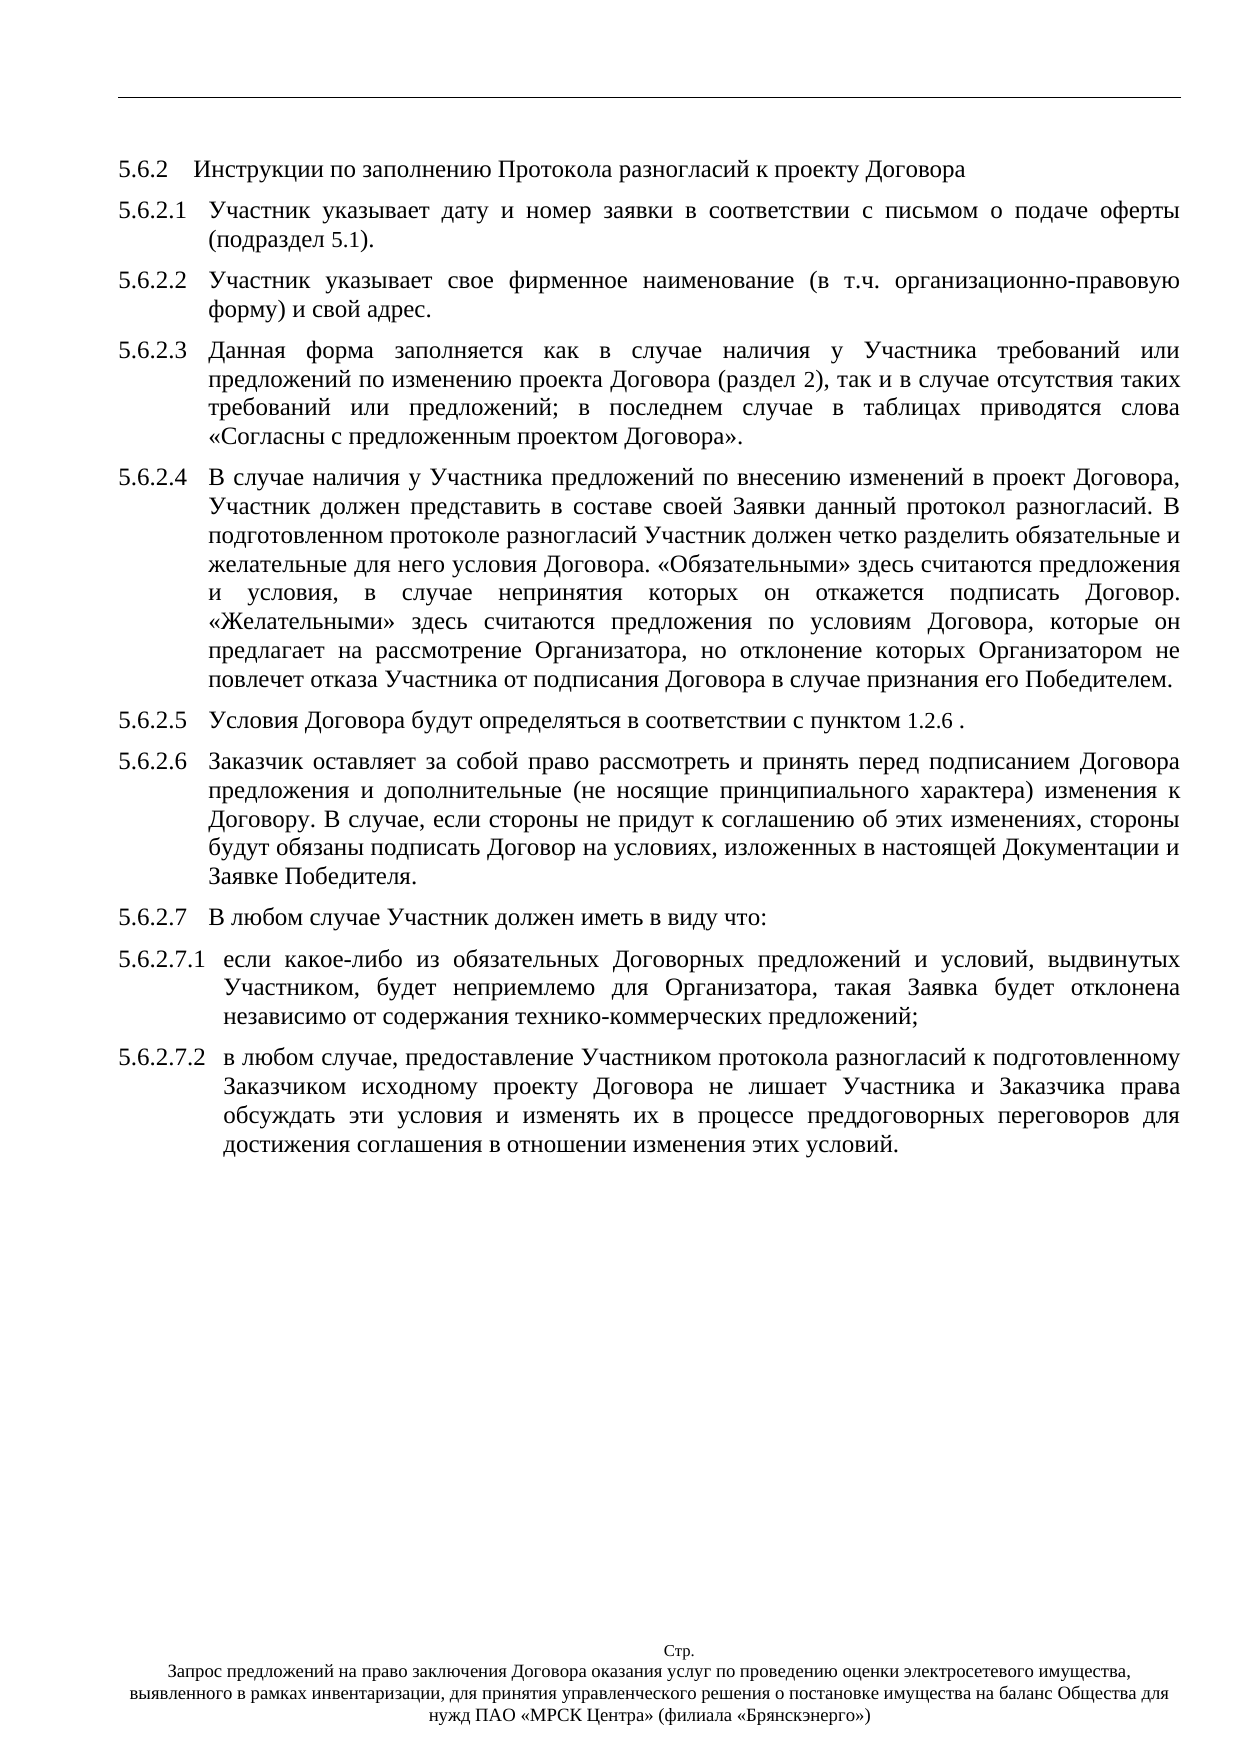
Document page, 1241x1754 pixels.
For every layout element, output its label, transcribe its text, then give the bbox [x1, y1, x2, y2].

list В любом случае Участник должен иметь в виду что: [118, 902, 1181, 931]
list В случае наличия у Участника предложений по внесению изменений в проект Договора, Участник должен представить в составе своей Заявки данный протокол разногласий. В подготовленном протоколе разногласий Участник должен четко разделить обязательные и желательные для него условия Договора. «Обязательными» здесь считаются предложения и условия, в случае непринятия которых он откажется подписать Договор. «Желательными» здесь считаются предложения по условиям Договора, которые он предлагает на рассмотрение Организатора, но отклонение которых Организатором не повлечет отказа Участника от подписания Договора в случае признания его Победителем. [118, 462, 1181, 692]
list в любом случае, предоставление Участником протокола разногласий к подготовленному Заказчиком исходному проекту Договора не лишает Участника и Заказчика права обсуждать эти условия и изменять их в процессе преддоговорных переговоров для достижения соглашения в отношении изменения этих условий. [118, 1042, 1181, 1157]
list Участник указывает свое фирменное наименование (в т.ч. организационно-правовую форму) и свой адрес. [118, 265, 1181, 322]
list если какое-либо из обязательных Договорных предложений и условий, выдвинутых Участником, будет неприемлемо для Организатора, такая Заявка будет отклонена независимо от содержания технико-коммерческих предложений; [118, 944, 1181, 1030]
subtitle Инструкции по заполнению Протокола разногласий к проекту Договора [118, 154, 1181, 182]
list Условия Договора будут определяться в соответствии с пунктом 1.2.6 . [118, 705, 1181, 734]
list Участник указывает дату и номер заявки в соответствии с письмом о подаче оферты (подраздел 5.1). [118, 195, 1181, 252]
list Заказчик оставляет за собой право рассмотреть и принять перед подписанием Договора предложения и дополнительные (не носящие принципиального характера) изменения к Договору. В случае, если стороны не придут к соглашению об этих изменениях, стороны будут обязаны подписать Договор на условиях, изложенных в настоящей Документации и Заявке Победителя. [118, 746, 1181, 890]
list Данная форма заполняется как в случае наличия у Участника требований или предложений по изменению проекта Договора (раздел 2), так и в случае отсутствия таких требований или предложений; в последнем случае в таблицах приводятся слова «Согласны с предложенным проектом Договора». [118, 335, 1181, 450]
